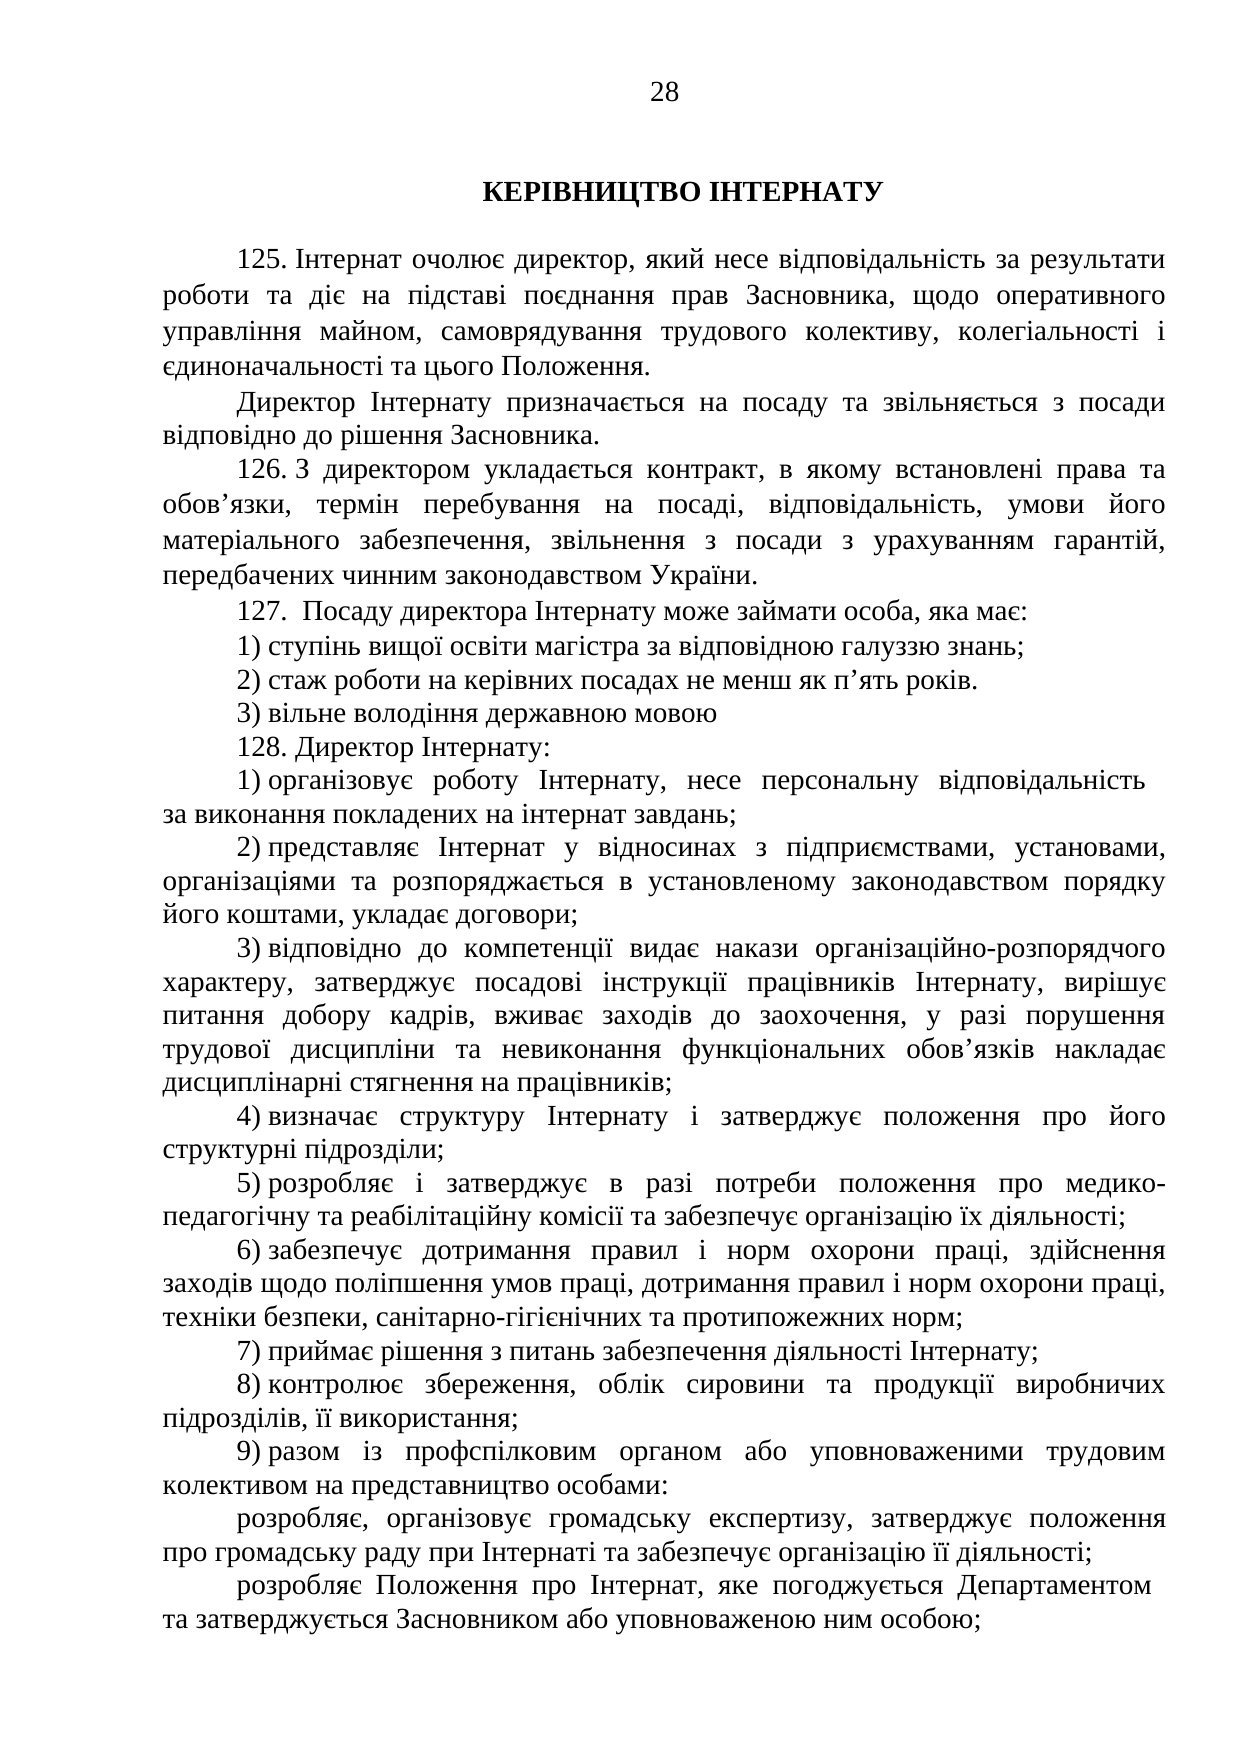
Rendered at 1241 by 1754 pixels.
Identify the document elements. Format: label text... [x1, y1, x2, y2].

text 4) визначає структуру Інтернату і затверджує положення про його структурні підрозділи; [162, 1098, 1167, 1165]
text Директор Інтернату призначається на посаду та звільняється з посади відповідно до рішення Засновника. [162, 384, 1167, 451]
text 2) стаж роботи на керівних посадах не менш як п’ять років. [162, 662, 1167, 695]
text 125. Інтернат очолює директор, який несе відповідальність за результати роботи та діє на підставі поєднання прав Засновника, щодо оперативного управління майном, самоврядування трудового колективу, колегіальності і єдиноначальності та цього Положення. [162, 242, 1167, 382]
text 2) представляє Інтернат у відносинах з підприємствами, установами, організаціями та розпоряджається в установленому законодавством порядку його коштами, укладає договори; [162, 829, 1167, 930]
text КЕРІВНИЦТВО ІНТЕРНАТУ [106, 174, 1167, 208]
text розробляє Положення про Інтернат, яке погоджується Департаментом та затверджується Засновником або уповноваженою ним особою; [162, 1567, 1167, 1634]
text 3) відповідно до компетенції видає накази організаційно-розпорядчого характеру, затверджує посадові інструкції працівників Інтернату, вирішує питання добору кадрів, вживає заходів до заохочення, у разі порушення трудової дисципліни та невиконання функціональних обов’язків накладає дисциплінарні стягнення на працівників; [162, 930, 1167, 1098]
text розробляє, організовує громадську експертизу, затверджує положення про громадську раду при Інтернаті та забезпечує організацію її діяльності; [162, 1500, 1167, 1567]
text 3) вільне володіння державною мовою [162, 695, 1167, 729]
text 127. Посаду директора Інтернату може займати особа, яка має: [162, 593, 1167, 626]
text 1) ступінь вищої освіти магістра за відповідною галуззю знань; [162, 628, 1167, 662]
text 8) контролює збереження, облік сировини та продукції виробничих підрозділів, її використання; [162, 1366, 1167, 1433]
text 9) разом із профспілковим органом або уповноваженими трудовим колективом на представництво особами: [162, 1433, 1167, 1500]
text 1) організовує роботу Інтернату, несе персональну відповідальність за виконання покладених на інтернат завдань; [162, 762, 1167, 829]
text 6) забезпечує дотримання правил і норм охорони праці, здійснення заходів щодо поліпшення умов праці, дотримання правил і норм охорони праці, техніки безпеки, санітарно-гігієнічних та протипожежних норм; [162, 1232, 1167, 1333]
text 5) розробляє і затверджує в разі потреби положення про медико-педагогічну та реабілітаційну комісії та забезпечує організацію їх діяльності; [162, 1165, 1167, 1232]
text 126. З директором укладається контракт, в якому встановлені права та обов’язки, термін перебування на посаді, відповідальність, умови його матеріального забезпечення, звільнення з посади з урахуванням гарантій, передбачених чинним законодавством України. [162, 451, 1167, 591]
text 128. Директор Інтернату: [162, 729, 1167, 762]
text 7) приймає рішення з питань забезпечення діяльності Інтернату; [162, 1333, 1167, 1366]
